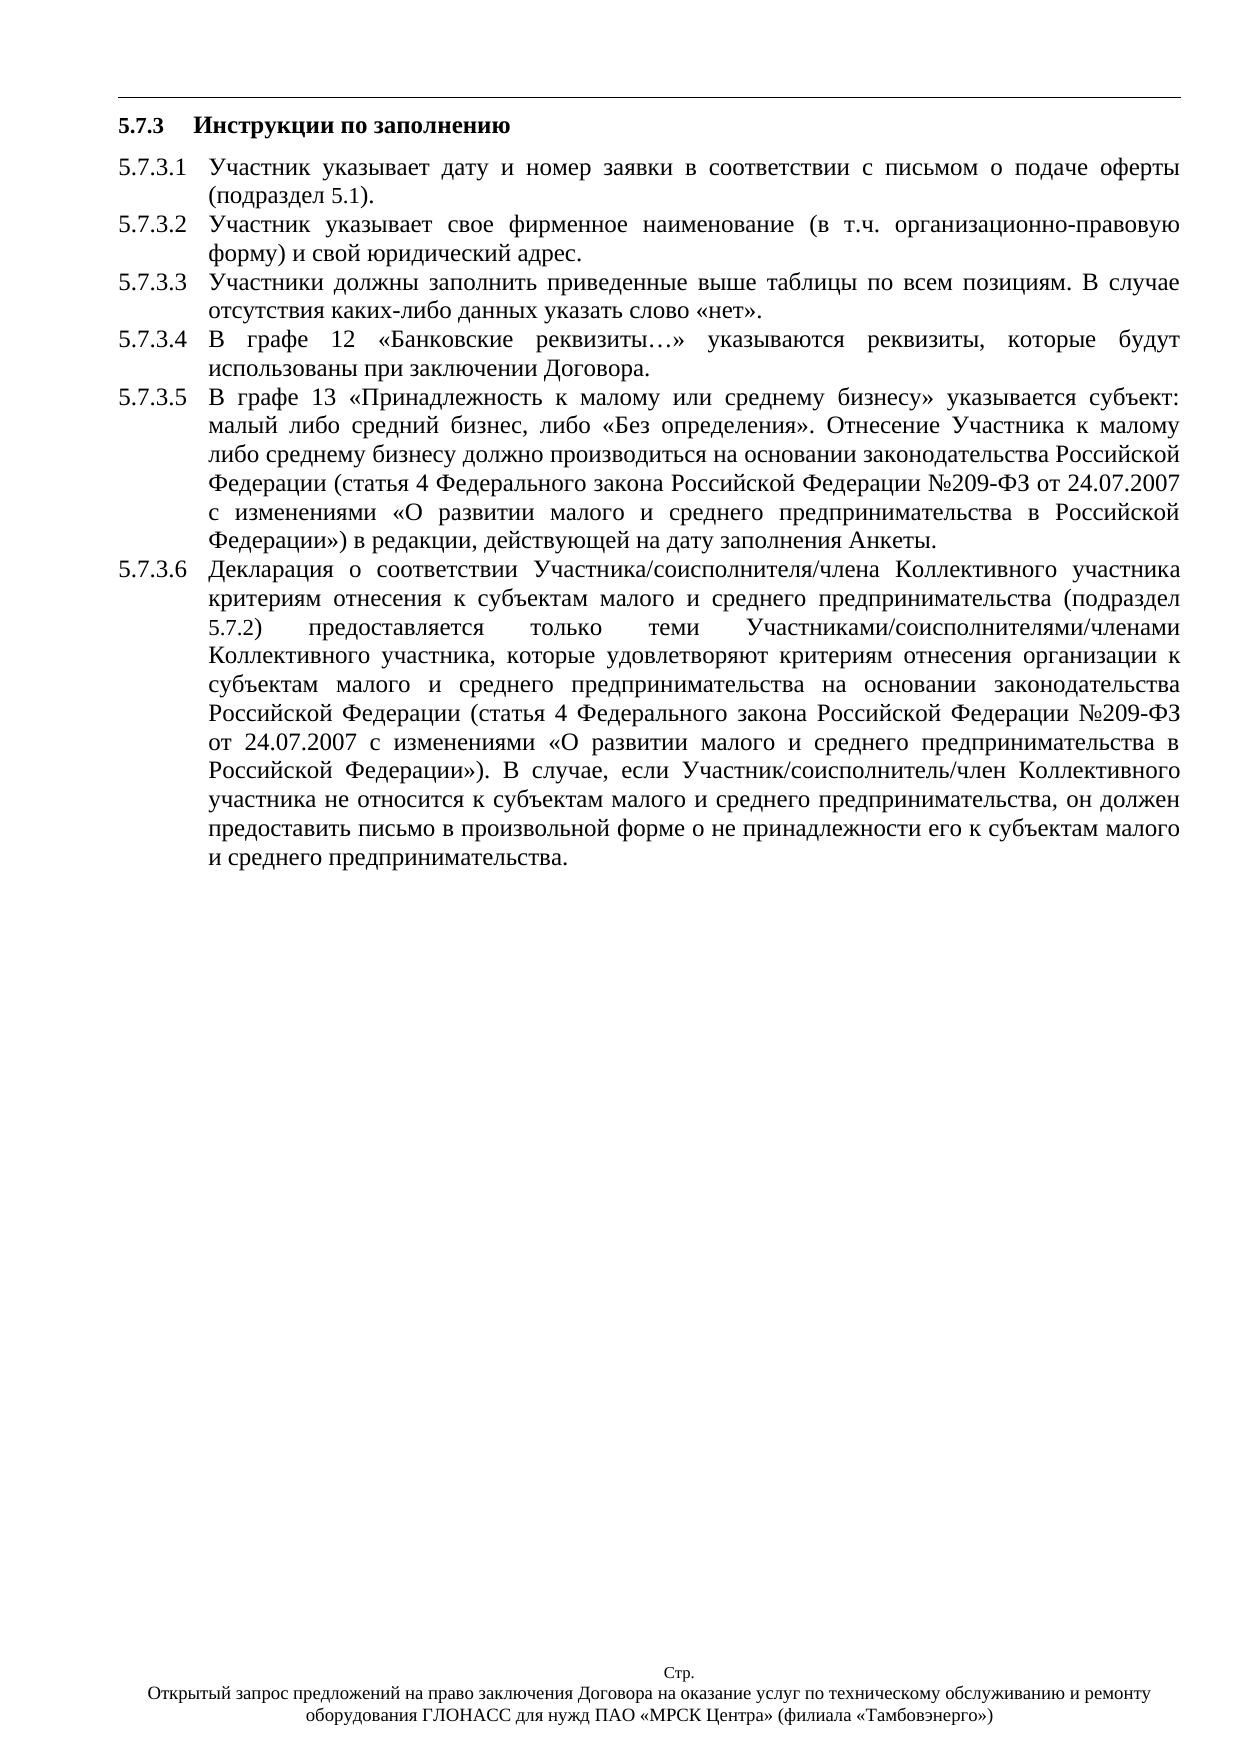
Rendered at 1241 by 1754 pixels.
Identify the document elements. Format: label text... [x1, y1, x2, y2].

list В графе 13 «Принадлежность к малому или среднему бизнесу» указывается субъект: малый либо средний бизнес, либо «Без определения». Отнесение Участника к малому либо среднему бизнесу должно производиться на основании законодательства Российской Федерации (статья 4 Федерального закона Российской Федерации №209-ФЗ от 24.07.2007 с изменениями «О развитии малого и среднего предпринимательства в Российской Федерации») в редакции, действующей на дату заполнения Анкеты. [118, 382, 1181, 554]
list Участник указывает дату и номер заявки в соответствии с письмом о подаче оферты (подраздел 5.1). [118, 152, 1181, 209]
list В графе 12 «Банковские реквизиты…» указываются реквизиты, которые будут использованы при заключении Договора. [118, 324, 1181, 382]
list Участники должны заполнить приведенные выше таблицы по всем позициям. В случае отсутствия каких-либо данных указать слово «нет». [118, 267, 1181, 324]
list Декларация о соответствии Участника/соисполнителя/члена Коллективного участника критериям отнесения к субъектам малого и среднего предпринимательства (подраздел 5.7.2) предоставляется только теми Участниками/соисполнителями/членами Коллективного участника, которые удовлетворяют критериям отнесения организации к субъектам малого и среднего предпринимательства на основании законодательства Российской Федерации (статья 4 Федерального закона Российской Федерации №209-ФЗ от 24.07.2007 с изменениями «О развитии малого и среднего предпринимательства в Российской Федерации»). В случае, если Участник/соисполнитель/член Коллективного участника не относится к субъектам малого и среднего предпринимательства, он должен предоставить письмо в произвольной форме о не принадлежности его к субъектам малого и среднего предпринимательства. [118, 554, 1181, 871]
subtitle Инструкции по заполнению [118, 111, 1181, 139]
list Участник указывает свое фирменное наименование (в т.ч. организационно-правовую форму) и свой юридический адрес. [118, 209, 1181, 267]
